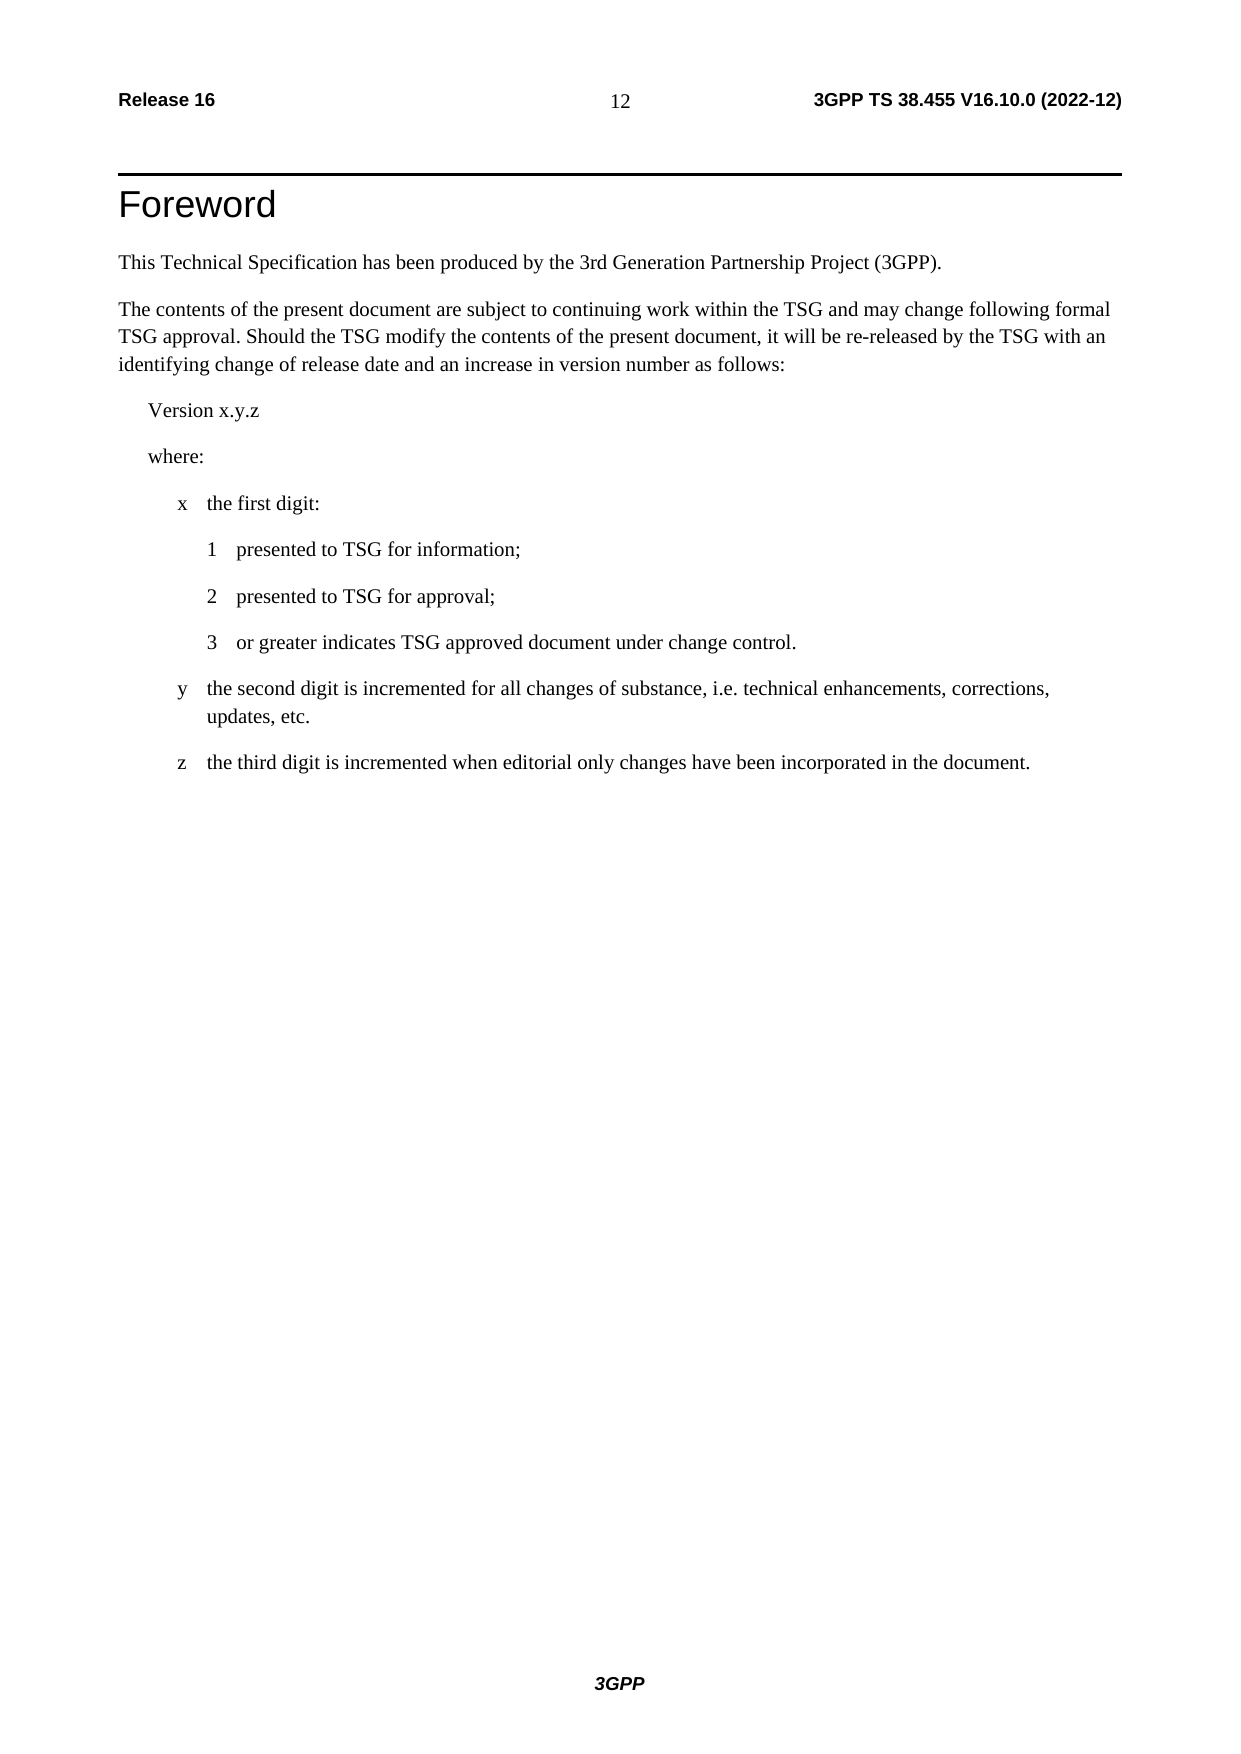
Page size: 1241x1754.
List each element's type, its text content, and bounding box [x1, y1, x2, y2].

text Version x.y.z [148, 398, 1122, 422]
text 2 presented to TSG for approval; [207, 583, 1122, 608]
text This Technical Specification has been produced by the 3rd Generation Partnership Project (3GPP). [118, 250, 1122, 274]
text 3 or greater indicates TSG approved document under change control. [207, 630, 1122, 654]
text where: [148, 444, 1122, 468]
text x the first digit: [177, 491, 1122, 515]
text The contents of the present document are subject to continuing work within the TSG and may change following formal TSG approval. Should the TSG modify the contents of the present document, it will be re-released by the TSG with an identifying change of release date and an increase in version number as follows: [118, 297, 1122, 376]
text z the third digit is incremented when editorial only changes have been incorporated in the document. [177, 750, 1122, 774]
subtitle Foreword [118, 176, 1122, 225]
text y the second digit is incremented for all changes of substance, i.e. technical enhancements, corrections, updates, etc. [177, 676, 1122, 728]
text 1 presented to TSG for information; [207, 537, 1122, 561]
